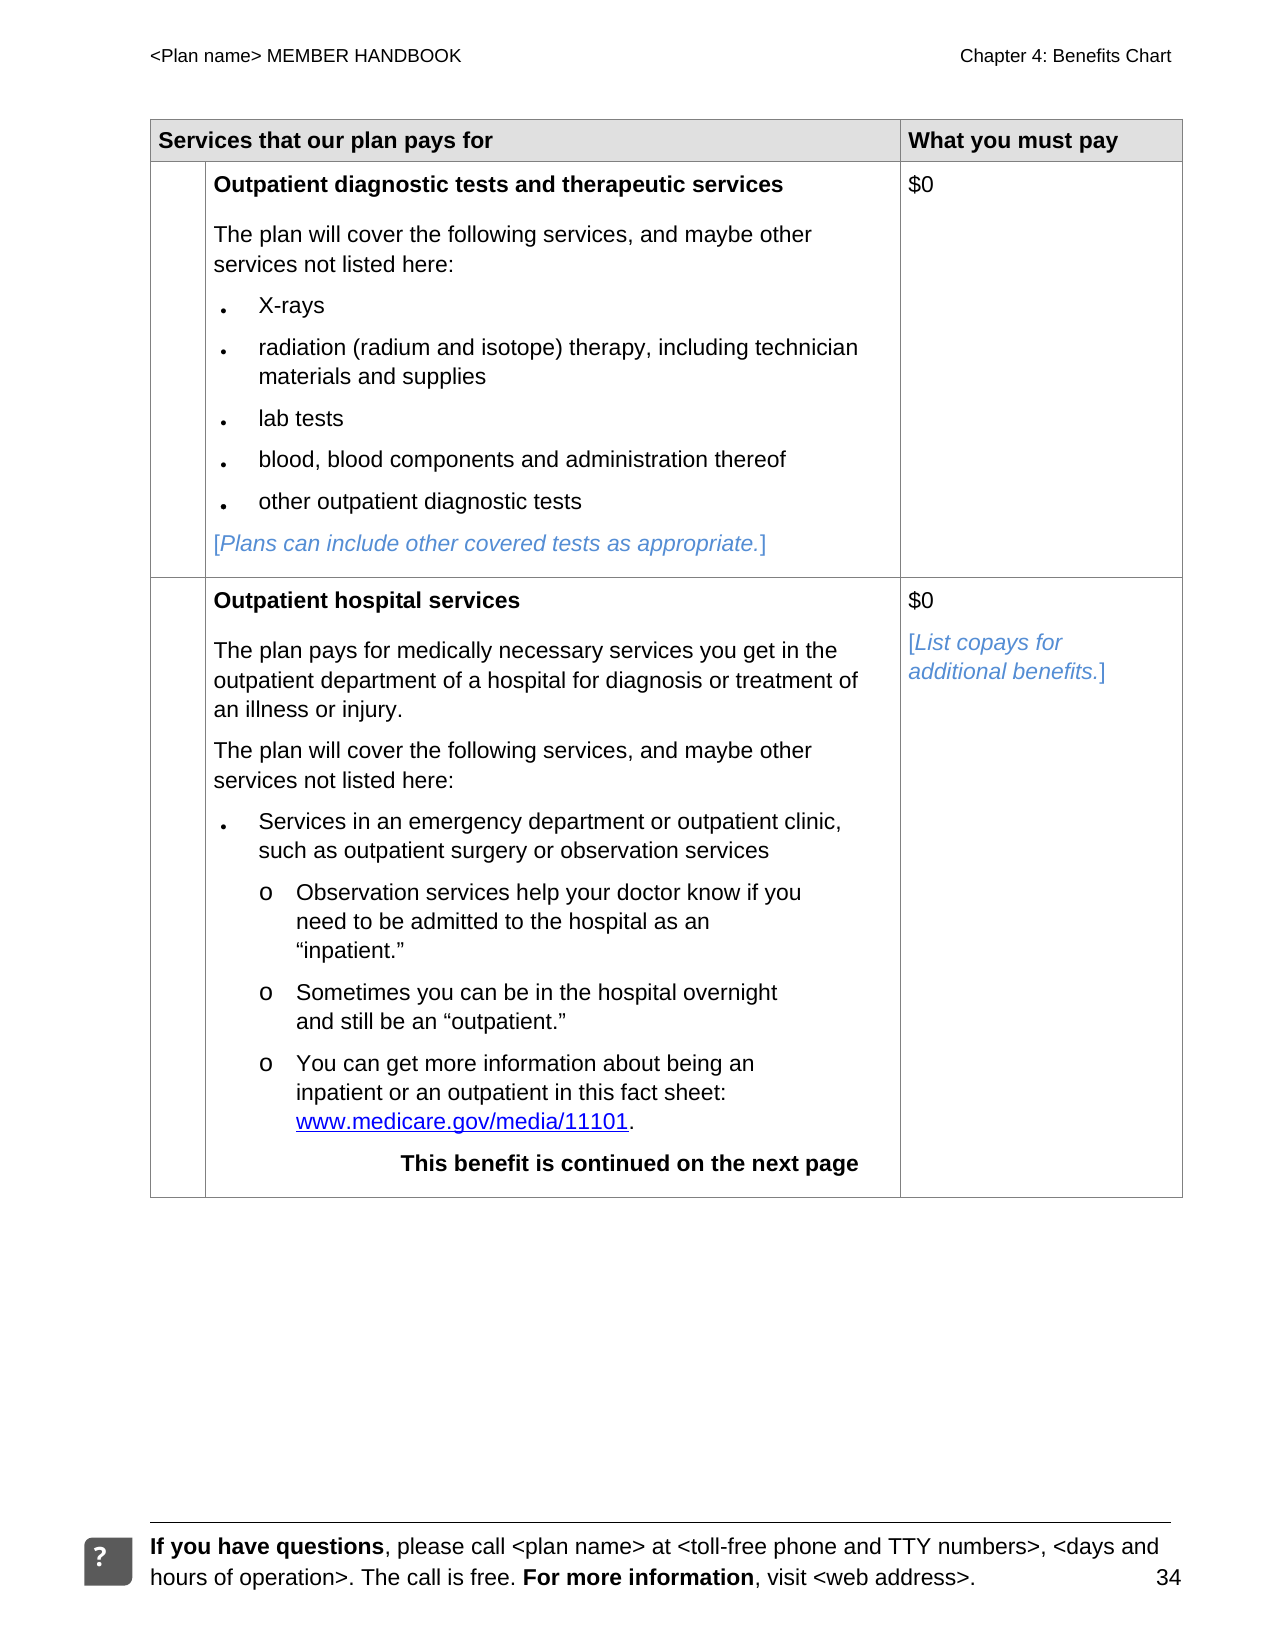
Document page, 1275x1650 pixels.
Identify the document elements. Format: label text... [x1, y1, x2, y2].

table_cell $0 [List copays for additional benefits.] [901, 578, 1182, 1197]
table_cell Outpatient hospital services The plan pays for medically necessary services you get in the outpatient department of a hospital for diagnosis or treatment of an illness or injury. The plan will cover the following services, and maybe other services not listed here: Services in an emergency department or outpatient clinic, such as outpatient surgery or observation services Observation services help your doctor know if you need to be admitted to the hospital as an “inpatient.” Sometimes you can be in the hospital overnight and still be an “outpatient.” You can get more information about being an inpatient or an outpatient in this fact sheet: www.medicare.gov/media/11101. This benefit is continued on the next page [206, 578, 900, 1197]
table_header Services that our plan pays for [151, 120, 900, 161]
table_header What you must pay [901, 120, 1182, 161]
table_cell $0 [901, 162, 1182, 577]
table_cell Outpatient diagnostic tests and therapeutic services The plan will cover the following services, and maybe other services not listed here: X-rays radiation (radium and isotope) therapy, including technician materials and supplies lab tests blood, blood components and administration thereof other outpatient diagnostic tests [Plans can include other covered tests as appropriate.] [206, 162, 900, 577]
table_cell [151, 578, 205, 1197]
table_cell [151, 162, 205, 577]
